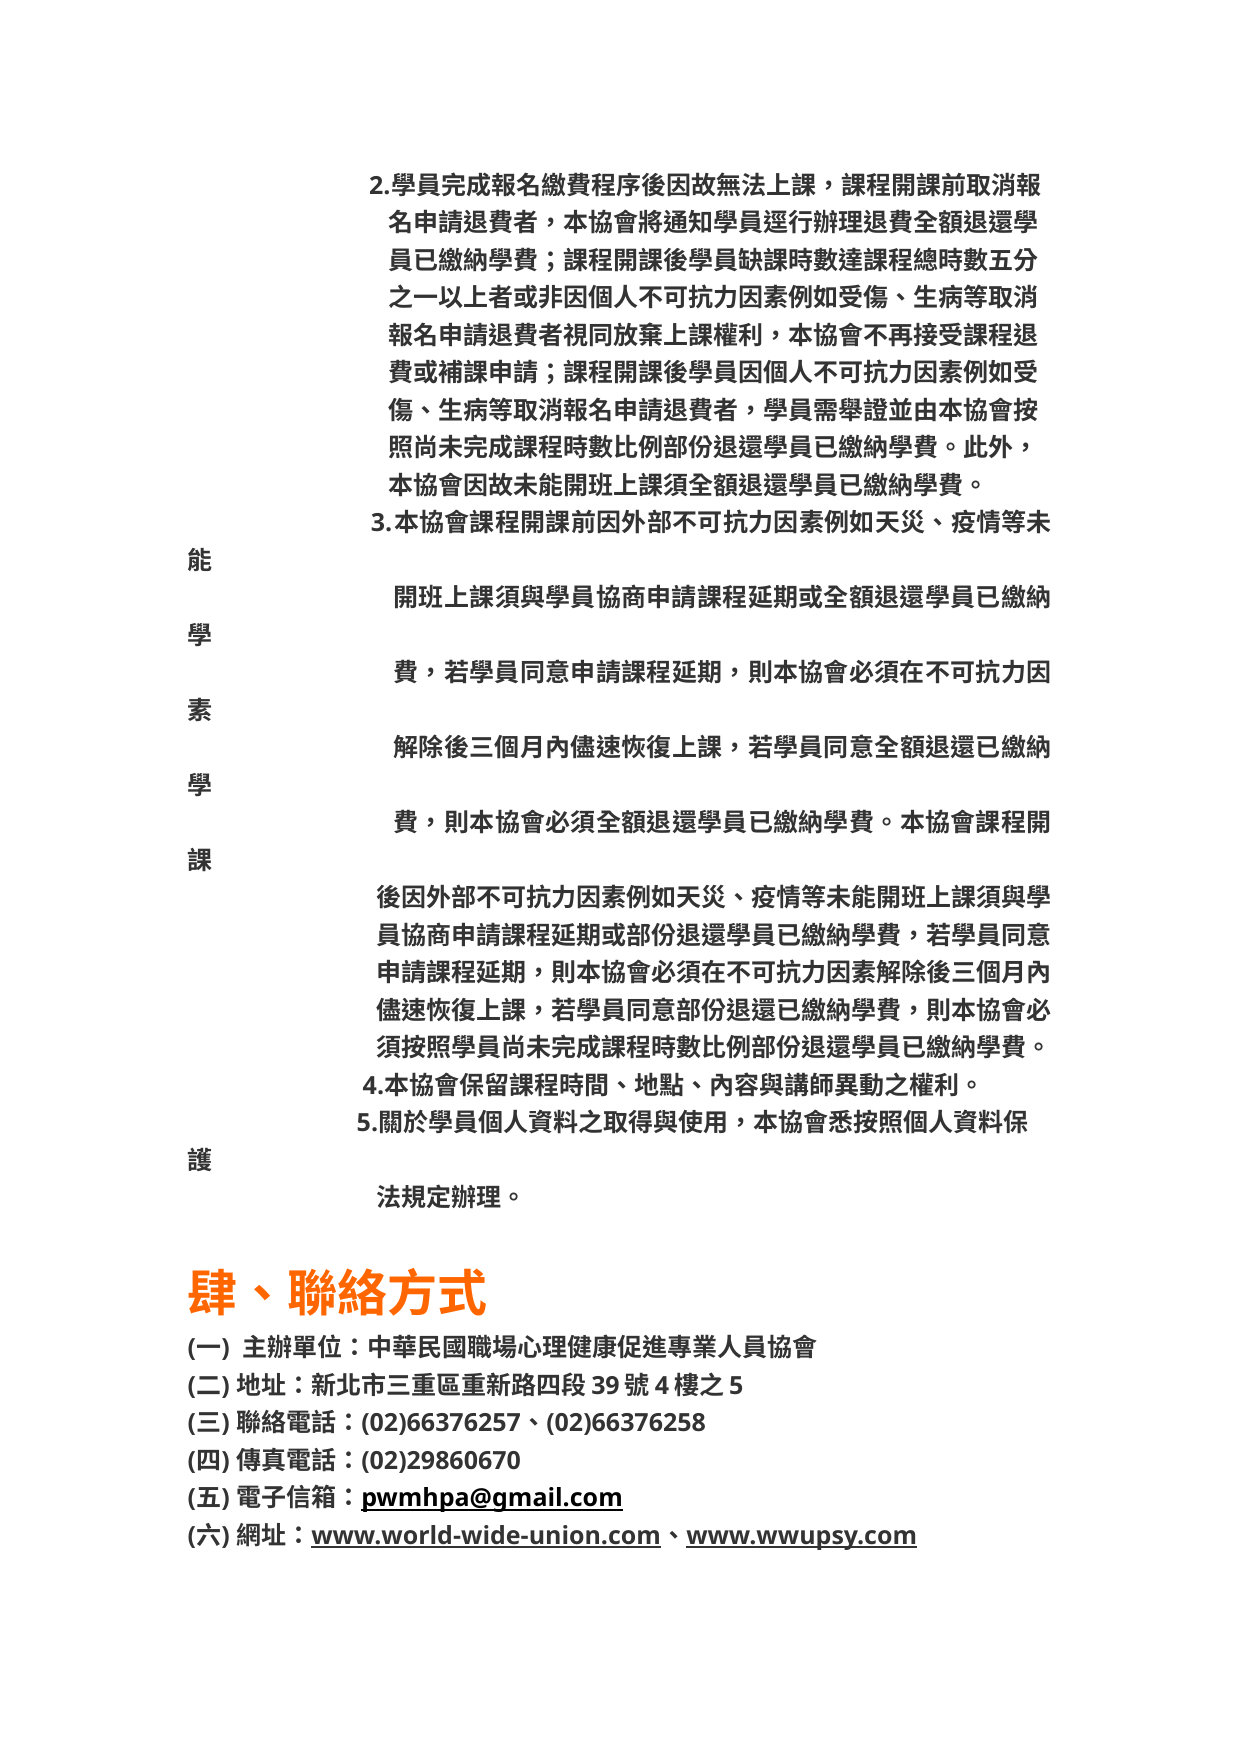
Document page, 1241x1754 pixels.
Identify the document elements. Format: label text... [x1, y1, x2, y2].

text 開班上課須與學員協商申請課程延期或全額退還學員已繳納學 [187, 577, 1053, 652]
text 名申請退費者，本協會將通知學員逕行辦理退費全額退還學 [187, 202, 1053, 239]
text 法規定辦理。 [187, 1177, 1053, 1214]
text 後因外部不可抗力因素例如天災、疫情等未能開班上課須與學 [187, 877, 1053, 914]
text 費，則本協會必須全額退還學員已繳納學費。本協會課程開課 [187, 802, 1053, 877]
text 解除後三個月內儘速恢復上課，若學員同意全額退還已繳納學 [187, 727, 1053, 802]
text 本協會因故未能開班上課須全額退還學員已繳納學費。 [187, 464, 1053, 502]
list 主辦單位：中華民國職場心理健康促進專業人員協會 [187, 1327, 1053, 1364]
text 傷、生病等取消報名申請退費者，學員需舉證並由本協會按 [187, 389, 1053, 427]
text 肆、聯絡方式 [187, 1252, 1053, 1327]
text 費或補課申請；課程開課後學員因個人不可抗力因素例如受 [187, 352, 1053, 389]
text (二) 地址：新北市三重區重新路四段39號4樓之5 [187, 1364, 1053, 1402]
text (四) 傳真電話：(02)29860670 [187, 1439, 1053, 1477]
text (六) 網址：www.world-wide-union.com、www.wwupsy.com [187, 1514, 1053, 1552]
text (三) 聯絡電話：(02)66376257、(02)66376258 [187, 1402, 1053, 1439]
text 申請課程延期，則本協會必須在不可抗力因素解除後三個月內 [187, 952, 1053, 989]
text 2.學員完成報名繳費程序後因故無法上課，課程開課前取消報 [187, 164, 1053, 202]
text 報名申請退費者視同放棄上課權利，本協會不再接受課程退 [187, 314, 1053, 352]
text (五) 電子信箱：pwmhpa@gmail.com [187, 1477, 1053, 1514]
text 儘速恢復上課，若學員同意部份退還已繳納學費，則本協會必 [187, 989, 1053, 1027]
text 之一以上者或非因個人不可抗力因素例如受傷、生病等取消 [187, 277, 1053, 314]
text 5.關於學員個人資料之取得與使用，本協會悉按照個人資料保護 [187, 1102, 1053, 1177]
text 員協商申請課程延期或部份退還學員已繳納學費，若學員同意 [187, 914, 1053, 952]
text 費，若學員同意申請課程延期，則本協會必須在不可抗力因素 [187, 652, 1053, 727]
text 4.本協會保留課程時間、地點、內容與講師異動之權利。 [187, 1064, 1053, 1102]
text 須按照學員尚未完成課程時數比例部份退還學員已繳納學費。 [187, 1027, 1053, 1064]
text 員已繳納學費；課程開課後學員缺課時數達課程總時數五分 [187, 239, 1053, 277]
text 照尚未完成課程時數比例部份退還學員已繳納學費。此外， [187, 427, 1053, 464]
text 3.本協會課程開課前因外部不可抗力因素例如天災、疫情等未能 [187, 502, 1053, 577]
